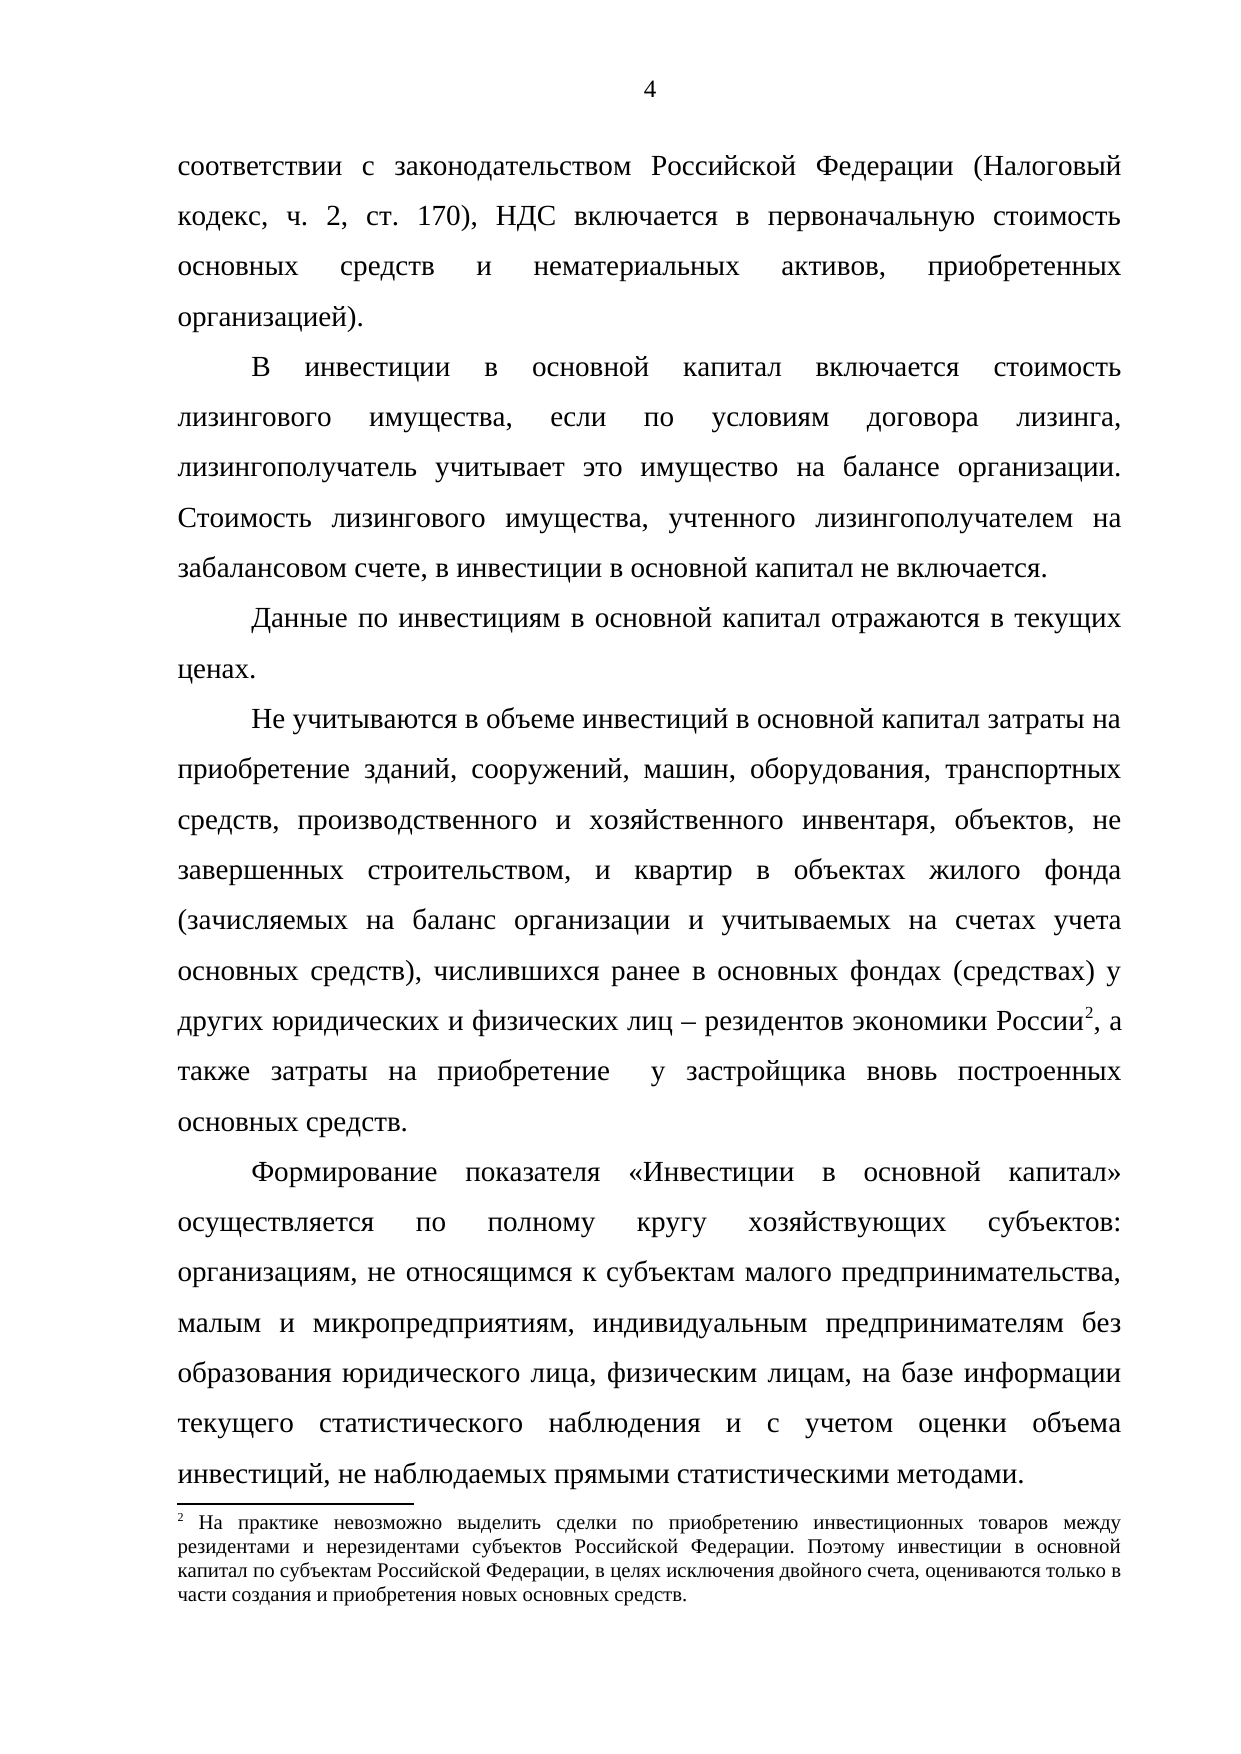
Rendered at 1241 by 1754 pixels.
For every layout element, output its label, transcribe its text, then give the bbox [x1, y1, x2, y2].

text Не учитываются в объеме инвестиций в основной капитал затраты на приобретение зданий, сооружений, машин, оборудования, транспортных средств, производственного и хозяйственного инвентаря, объектов, не завершенных строительством, и квартир в объектах жилого фонда (зачисляемых на баланс организации и учитываемых на счетах учета основных средств), числившихся ранее в основных фондах (средствах) у других юридических и физических лиц – резидентов экономики России, а также затраты на приобретение у застройщика вновь построенных основных средств. [177, 701, 1122, 1137]
text Данные по инвестициям в основной капитал отражаются в текущих ценах. [177, 601, 1122, 684]
text В инвестиции в основной капитал включается стоимость лизингового имущества, если по условиям договора лизинга, лизингополучатель учитывает это имущество на балансе организации. Стоимость лизингового имущества, учтенного лизингополучателем на забалансовом счете, в инвестиции в основной капитал не включается. [177, 349, 1122, 584]
text Формирование показателя «Инвестиции в основной капитал» осуществляется по полному кругу хозяйствующих субъектов: организациям, не относящимся к субъектам малого предпринимательства, малым и микропредприятиям, индивидуальным предпринимателям без образования юридического лица, физическим лицам, на базе информации текущего статистического наблюдения и с учетом оценки объема инвестиций, не наблюдаемых прямыми статистическими методами. [177, 1154, 1122, 1489]
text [177, 148, 1122, 332]
